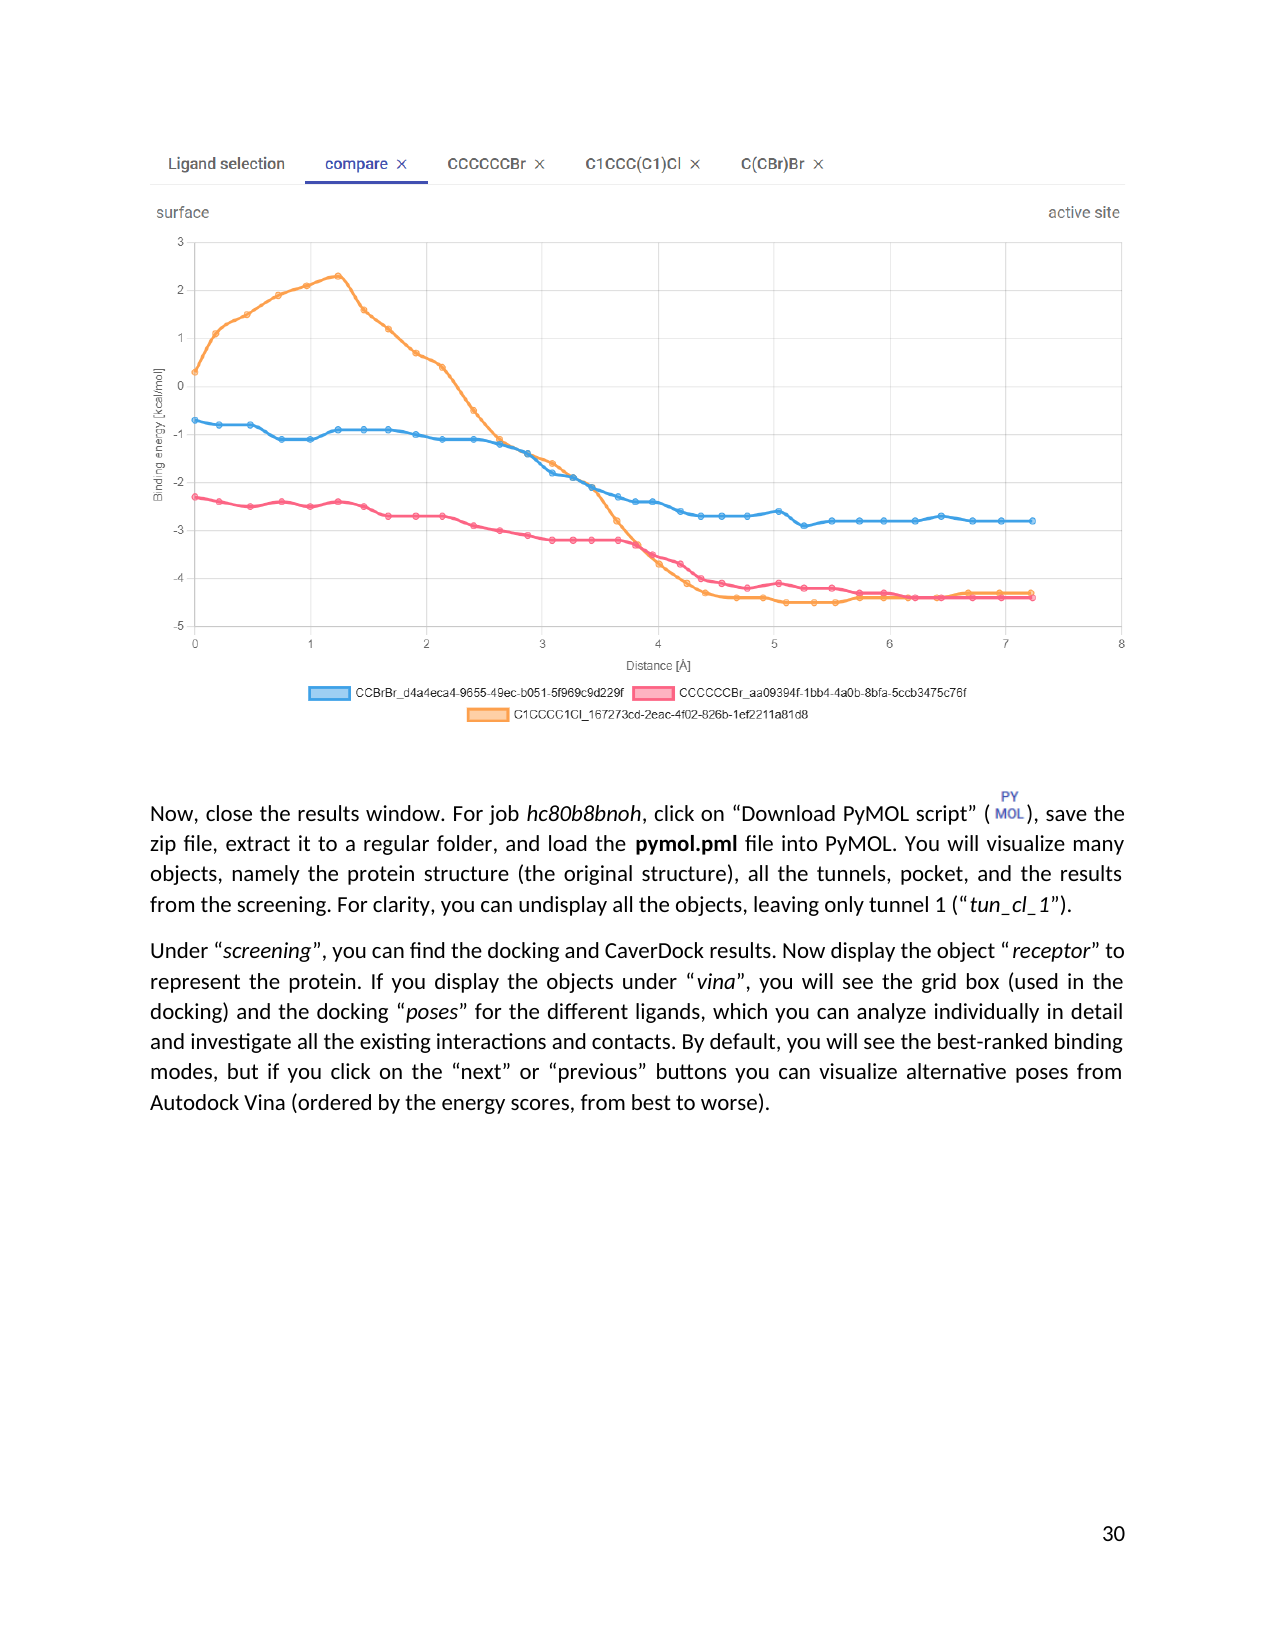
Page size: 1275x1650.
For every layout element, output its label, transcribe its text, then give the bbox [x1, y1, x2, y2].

picture [150, 150, 1125, 722]
text Now, close the results window. For job hc80b8bnoh, click on “Download PyMOL script” (), save the zip file, extract it to a regular folder, and load the pymol.pml file into PyMOL. You will visualize many objects, namely the protein structure (the original structure), all the tunnels, pocket, and the results from the screening. For clarity, you can undisplay all the objects, leaving only tunnel 1 (“tun_cl_1”). [150, 787, 1125, 918]
picture [990, 787, 1027, 822]
text Under “screening”, you can find the docking and CaverDock results. Now display the object “receptor” to represent the protein. If you display the objects under “vina”, you will see the grid box (used in the docking) and the docking “poses” for the different ligands, which you can analyze individually in detail and investigate all the existing interactions and contacts. By default, you will see the best-ranked binding modes, but if you click on the “next” or “previous” buttons you can visualize alternative poses from Autodock Vina (ordered by the energy scores, from best to worse). [150, 937, 1125, 1116]
